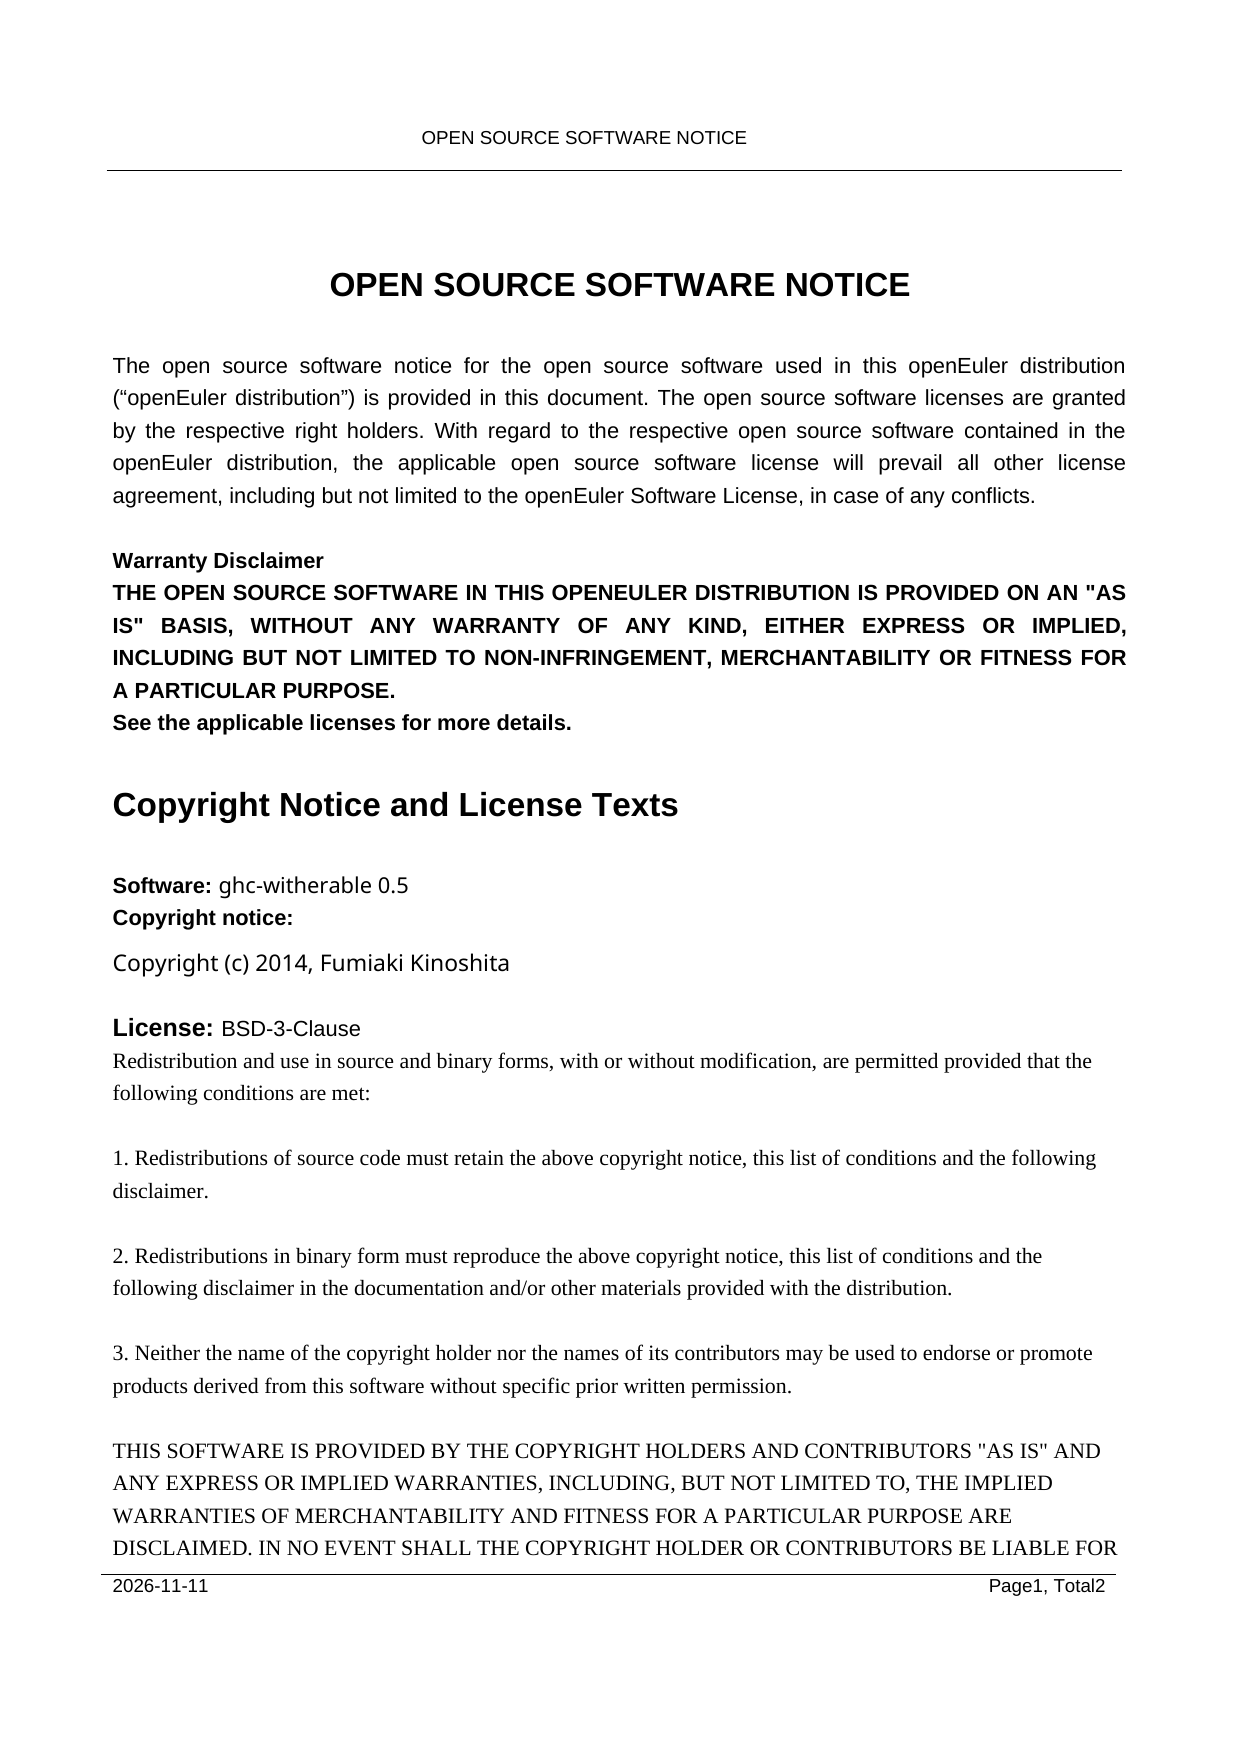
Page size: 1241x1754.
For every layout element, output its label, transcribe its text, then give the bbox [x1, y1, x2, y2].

title Software: ghc-witherable 0.5 [112, 869, 1128, 901]
text Warranty Disclaimer [112, 544, 1128, 576]
text The open source software notice for the open source software used in this openEuler distribution (“openEuler distribution”) is provided in this document. The open source software licenses are granted by the respective right holders. With regard to the respective open source software contained in the openEuler distribution, the applicable open source software license will prevail all other license agreement, including but not limited to the openEuler Software License, in case of any conflicts. [112, 349, 1128, 511]
text License: BSD-3-Clause [112, 1012, 1128, 1044]
text Copyright Notice and License Texts [112, 771, 1128, 836]
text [112, 1044, 1128, 1564]
text THE OPEN SOURCE SOFTWARE IN THIS OPENEULER DISTRIBUTION IS PROVIDED ON AN "AS IS" BASIS, WITHOUT ANY WARRANTY OF ANY KIND, EITHER EXPRESS OR IMPLIED, INCLUDING BUT NOT LIMITED TO NON-INFRINGEMENT, MERCHANTABILITY OR FITNESS FOR A PARTICULAR PURPOSE. See the applicable licenses for more details. [112, 576, 1128, 739]
text OPEN SOURCE SOFTWARE NOTICE [112, 251, 1128, 316]
text Copyright (c) 2014, Fumiaki Kinoshita [112, 947, 1128, 1012]
text Copyright notice: [112, 901, 1128, 934]
